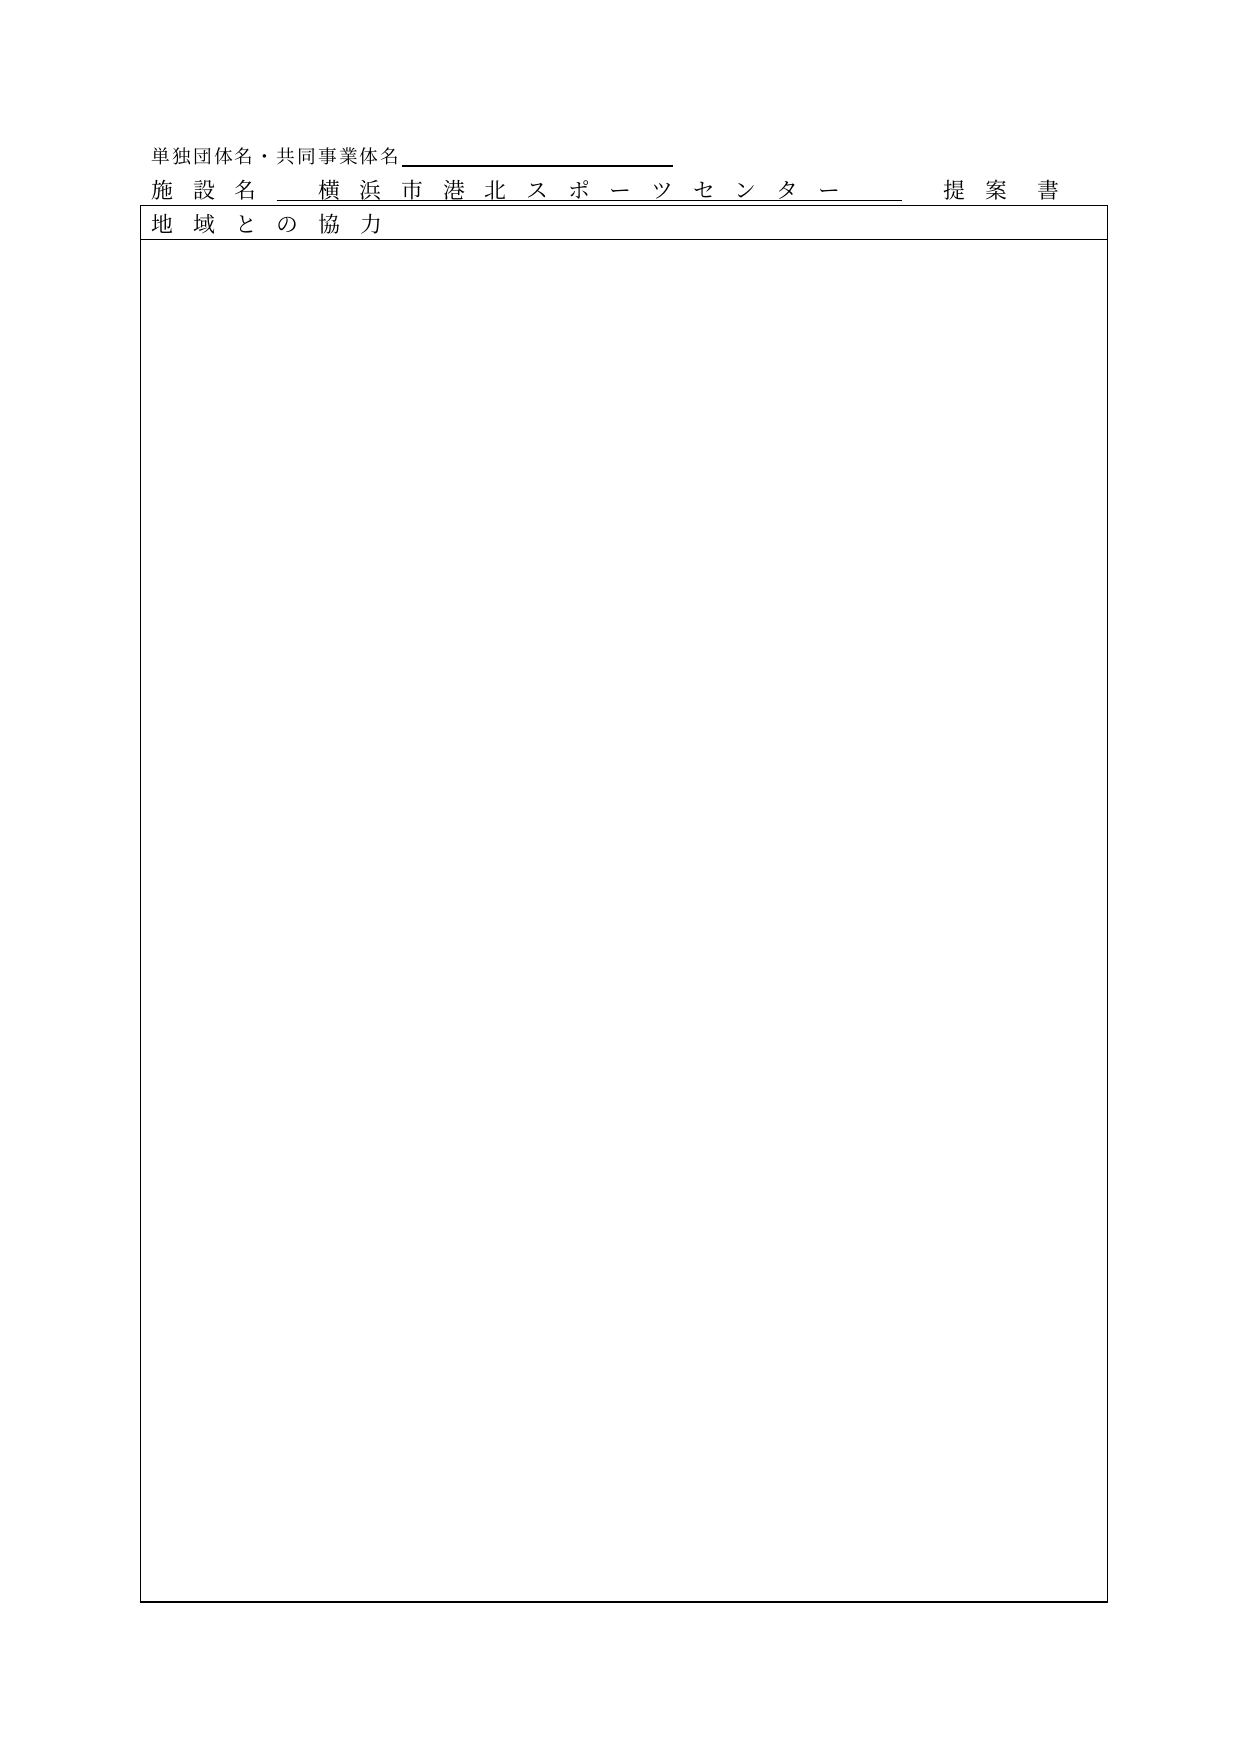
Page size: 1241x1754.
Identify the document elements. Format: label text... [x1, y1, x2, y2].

table_header 地域との協力 [141, 206, 1107, 239]
text 単独団体名・共同事業体名 [151, 139, 1089, 172]
table_cell [141, 240, 1107, 1601]
text 施設名 横浜市港北スポーツセンター 提案書 [151, 172, 1089, 205]
